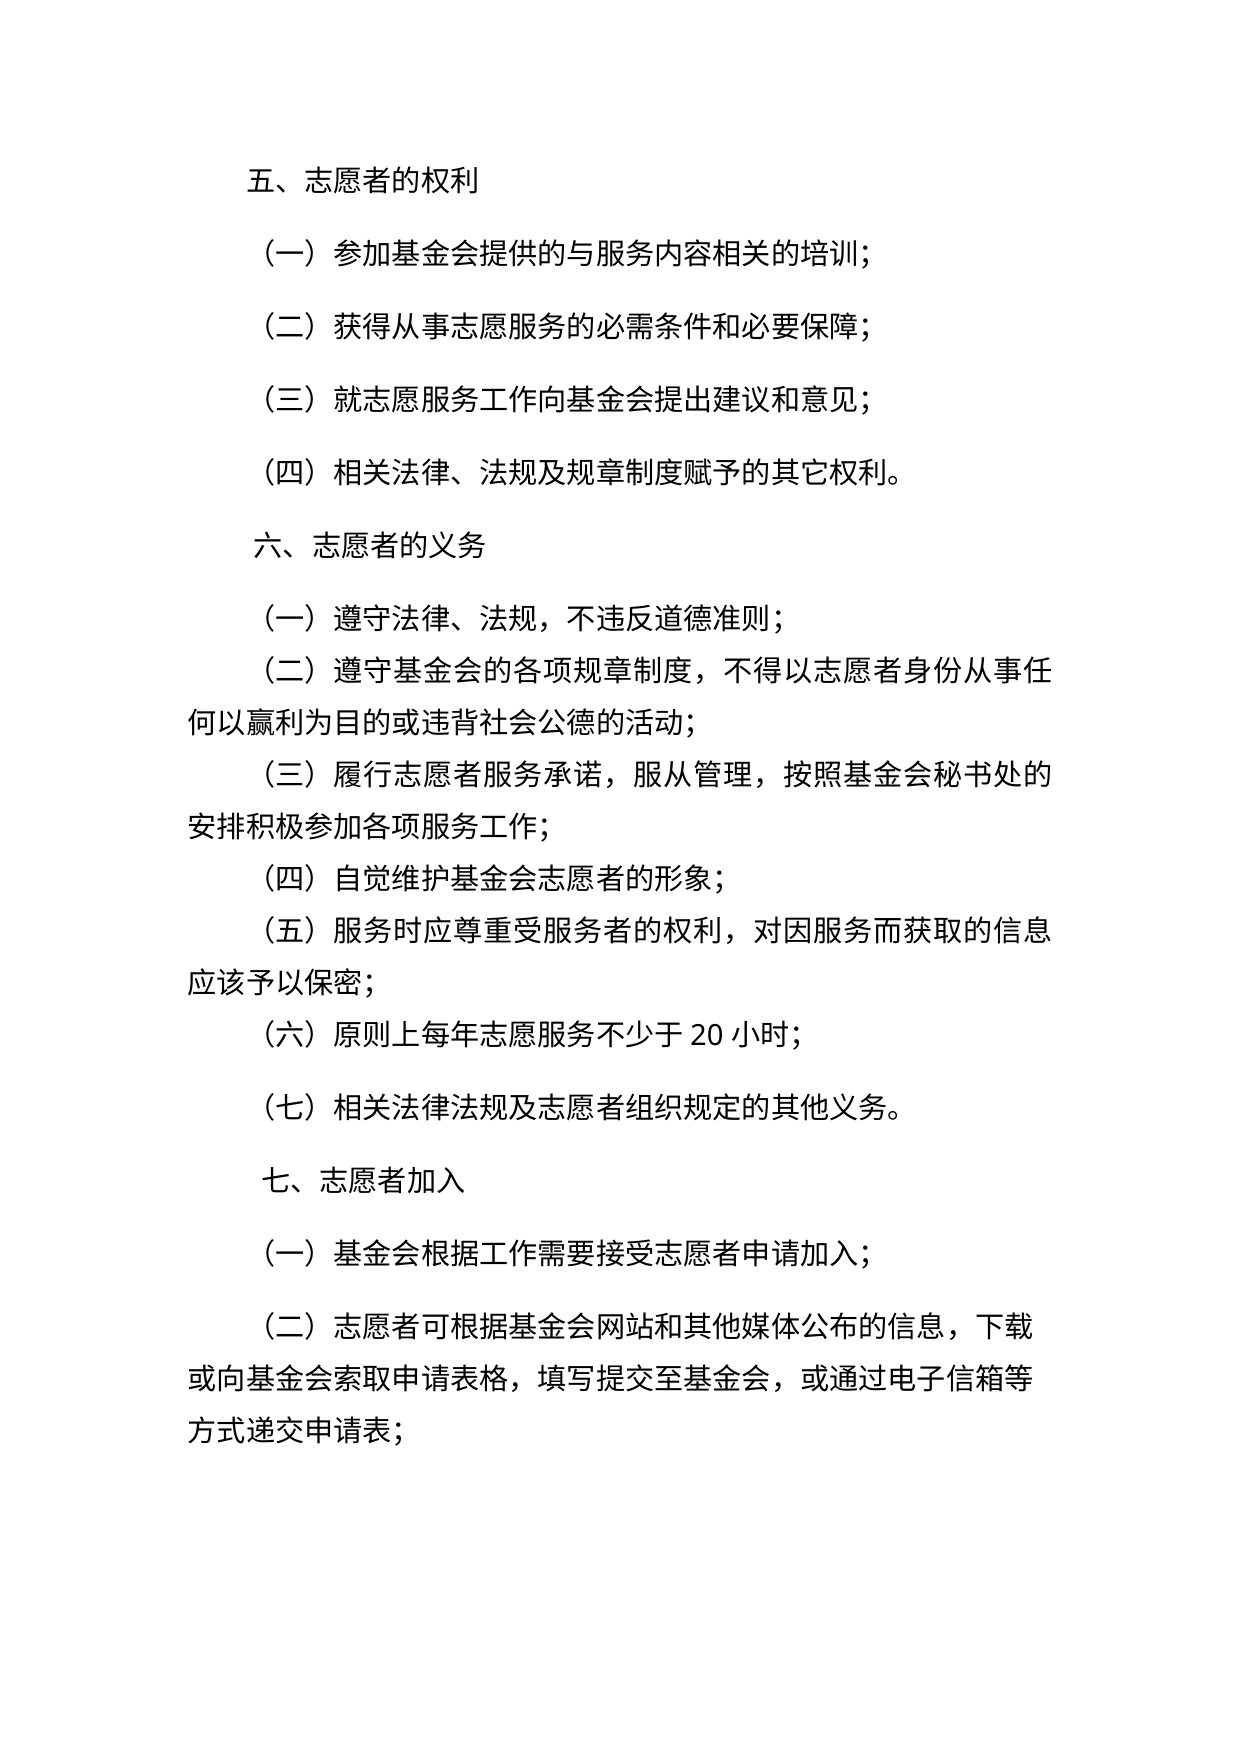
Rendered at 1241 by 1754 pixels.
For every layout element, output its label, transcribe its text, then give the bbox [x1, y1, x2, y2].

list 服务时应尊重受服务者的权利，对因服务而获取的信息应该予以保密； [187, 900, 1053, 1004]
text 五、志愿者的权利 [187, 150, 1053, 202]
text 六、志愿者的义务 [187, 514, 1053, 567]
list 履行志愿者服务承诺，服从管理，按照基金会秘书处的安排积极参加各项服务工作； [187, 744, 1053, 848]
text （四）相关法律、法规及规章制度赋予的其它权利。 [187, 442, 1053, 494]
list 遵守法律、法规，不违反道德准则； [187, 587, 1053, 639]
list 自觉维护基金会志愿者的形象； [187, 848, 1053, 900]
list 遵守基金会的各项规章制度，不得以志愿者身份从事任何以赢利为目的或违背社会公德的活动； [187, 639, 1053, 744]
text （六）原则上每年志愿服务不少于 20 小时； [187, 1004, 1053, 1056]
text （三）就志愿服务工作向基金会提出建议和意见； [187, 369, 1053, 421]
text （二）志愿者可根据基金会网站和其他媒体公布的信息，下载或向基金会索取申请表格，填写提交至基金会，或通过电子信箱等方式递交申请表； [187, 1296, 1053, 1452]
text 七、志愿者加入 [187, 1150, 1053, 1202]
text （七）相关法律法规及志愿者组织规定的其他义务。 [187, 1077, 1053, 1129]
text （二）获得从事志愿服务的必需条件和必要保障； [187, 296, 1053, 348]
text （一）参加基金会提供的与服务内容相关的培训； [187, 223, 1053, 275]
text （一）基金会根据工作需要接受志愿者申请加入； [187, 1223, 1053, 1275]
